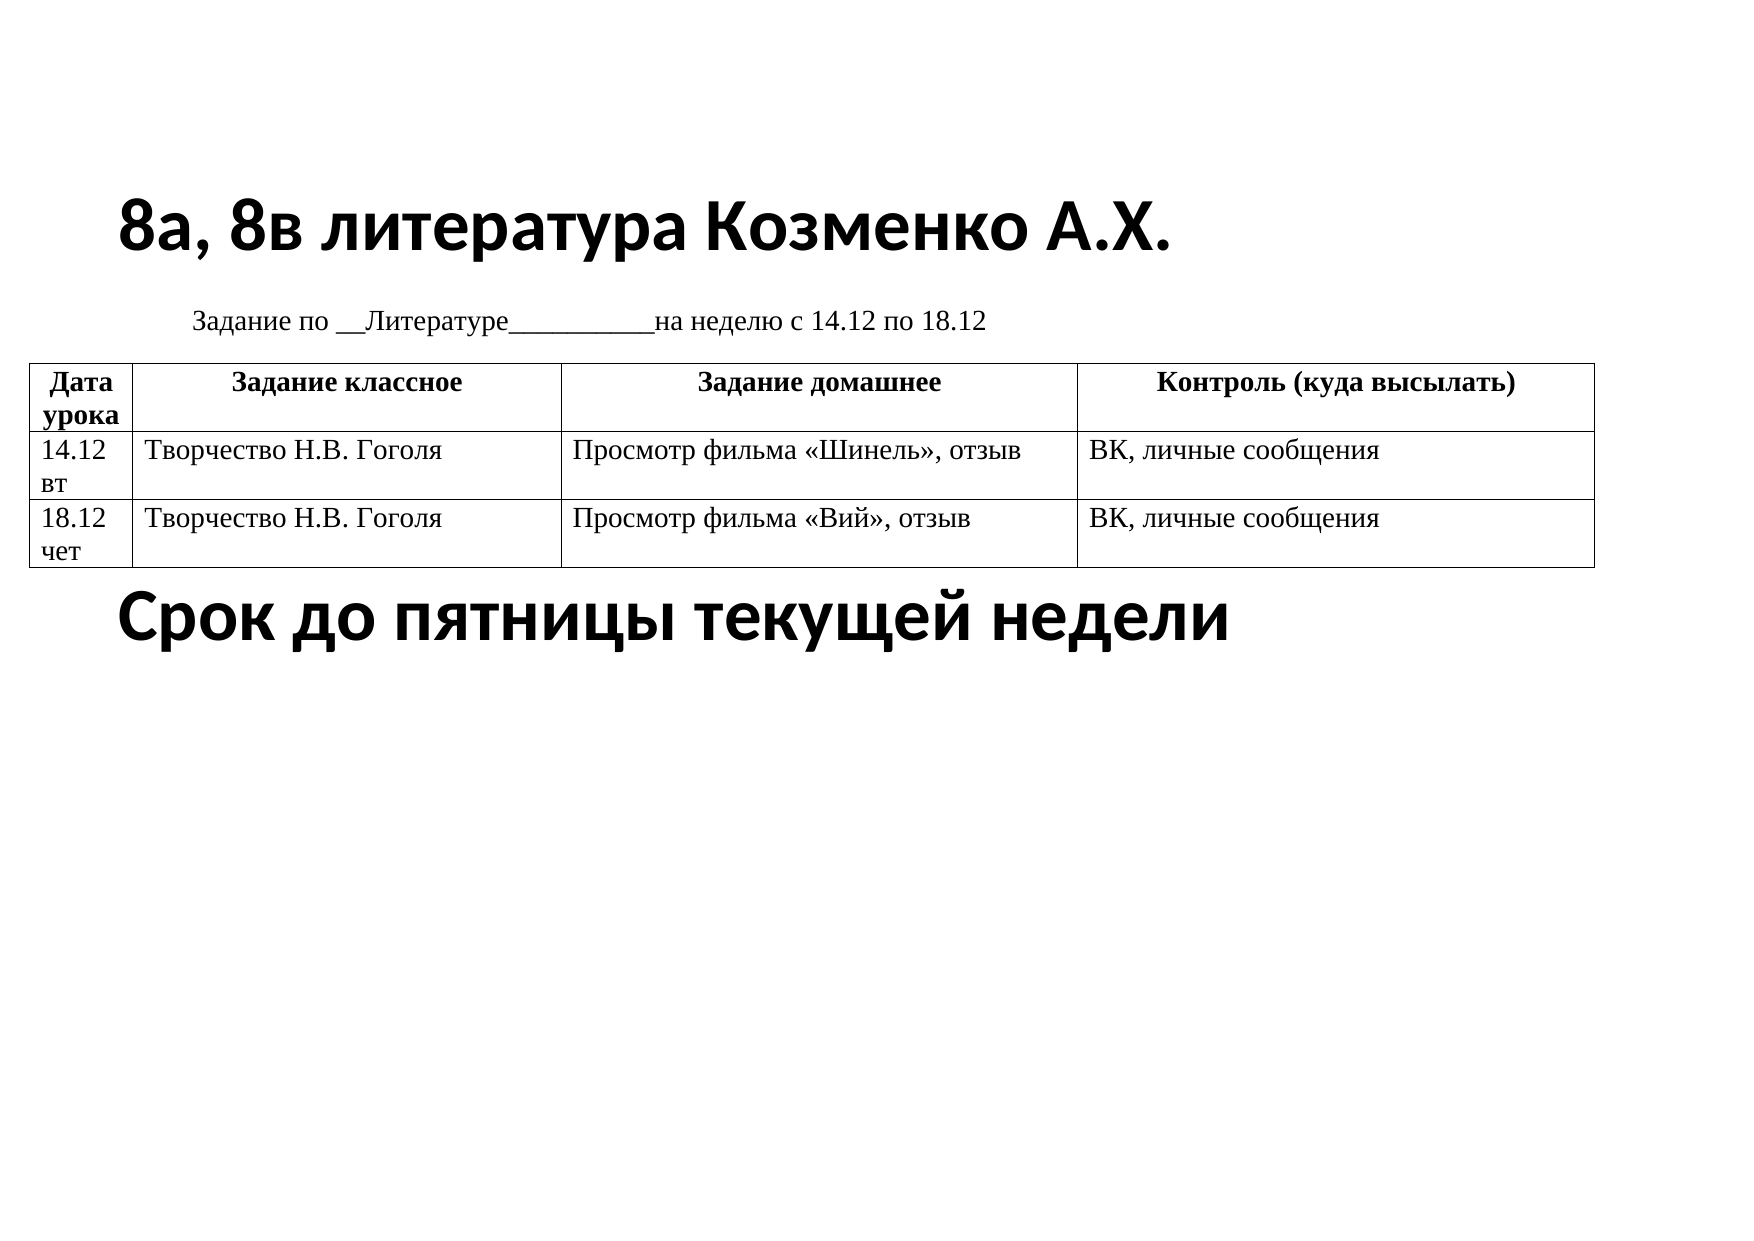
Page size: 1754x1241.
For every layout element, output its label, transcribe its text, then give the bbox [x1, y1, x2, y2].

table_header Дата урока [30, 364, 132, 431]
table_cell Творчество Н.В. Гоголя [133, 500, 561, 567]
table_cell Творчество Н.В. Гоголя [133, 432, 561, 499]
table_cell Просмотр фильма «Шинель», отзыв [562, 432, 1077, 499]
table_cell ВК, личные сообщения [1078, 432, 1594, 499]
table_cell 18.12 чет [30, 500, 132, 567]
table_header Задание домашнее [562, 364, 1077, 431]
table_cell ВК, личные сообщения [1078, 500, 1594, 567]
text 8а, 8в литература Козменко А.Х. [118, 177, 1636, 269]
table_header Задание классное [133, 364, 561, 431]
text Срок до пятницы текущей недели [118, 568, 1636, 659]
text Задание по __Литературе__________на неделю с 14.12 по 18.12 [118, 303, 1636, 337]
table_cell 14.12 вт [30, 432, 132, 499]
table_header Контроль (куда высылать) [1078, 364, 1594, 431]
table_cell Просмотр фильма «Вий», отзыв [562, 500, 1077, 567]
